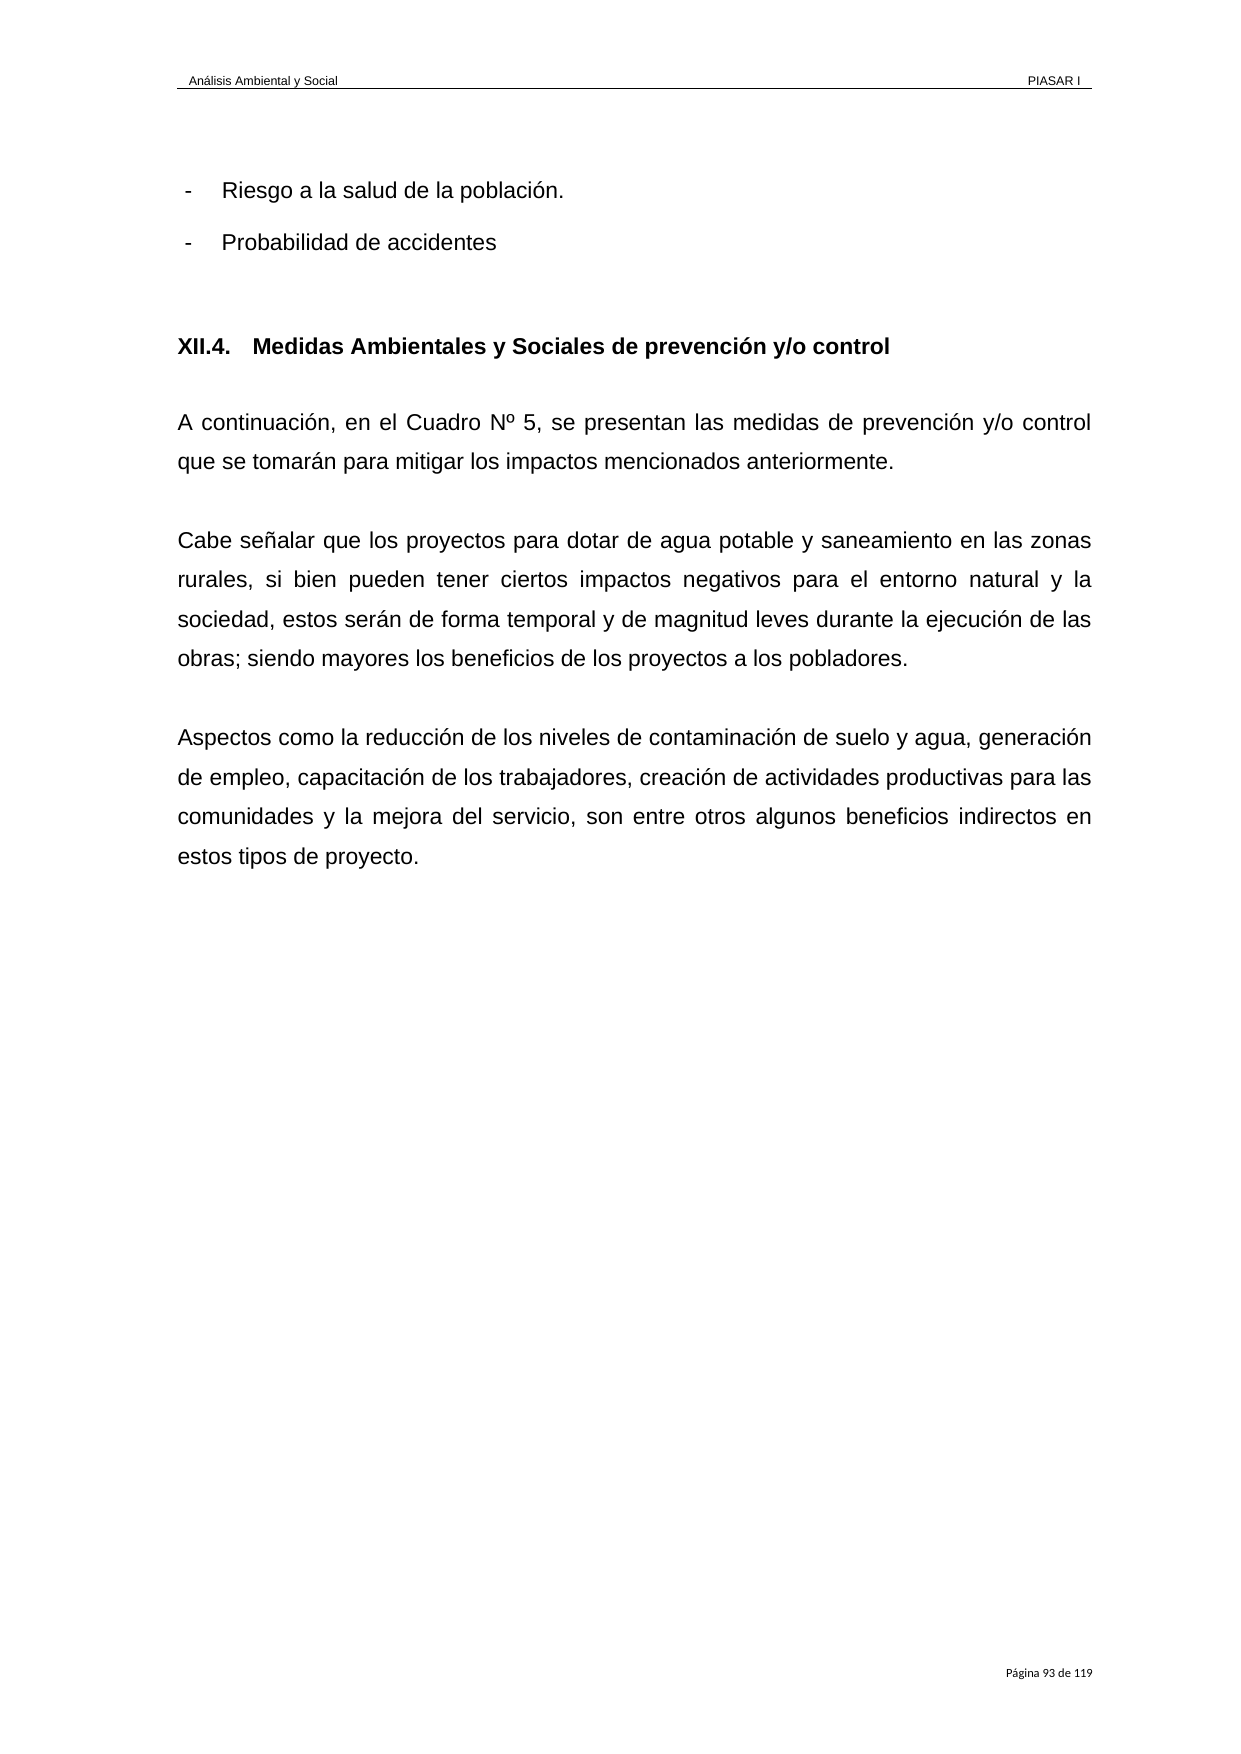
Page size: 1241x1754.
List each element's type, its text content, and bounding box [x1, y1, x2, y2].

text A continuación, en el Cuadro Nº 5, se presentan las medidas de prevención y/o control que se tomarán para mitigar los impactos mencionados anteriormente. [177, 408, 1092, 474]
text Cabe señalar que los proyectos para dotar de agua potable y saneamiento en las zonas rurales, si bien pueden tener ciertos impactos negativos para el entorno natural y la sociedad, estos serán de forma temporal y de magnitud leves durante la ejecución de las obras; siendo mayores los beneficios de los proyectos a los pobladores. [177, 527, 1092, 672]
text Aspectos como la reducción de los niveles de contaminación de suelo y agua, generación de empleo, capacitación de los trabajadores, creación de actividades productivas para las comunidades y la mejora del servicio, son entre otros algunos beneficios indirectos en estos tipos de proyecto. [177, 724, 1092, 869]
list Probabilidad de accidentes [184, 229, 1092, 256]
list Riesgo a la salud de la población. [184, 177, 1092, 203]
subtitle Medidas Ambientales y Sociales de prevención y/o control [177, 333, 1092, 359]
